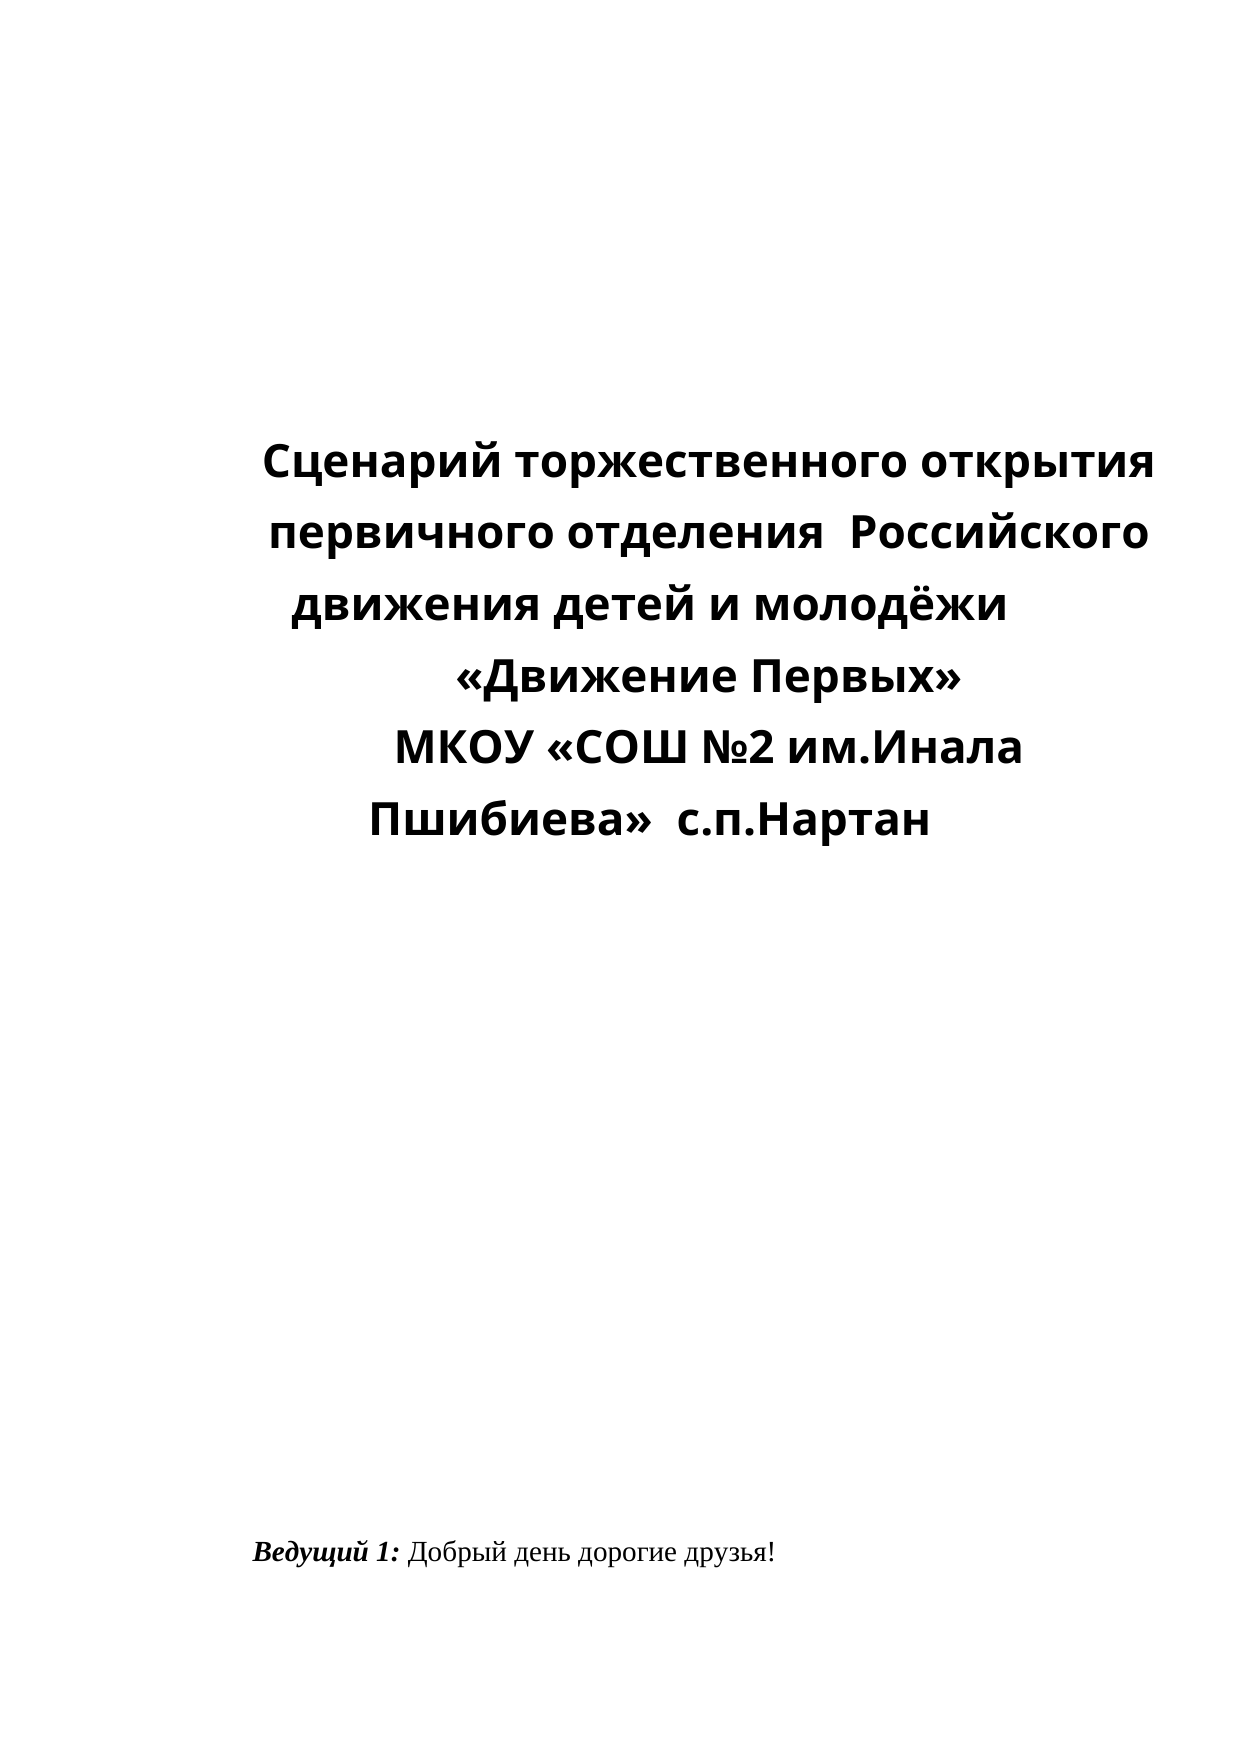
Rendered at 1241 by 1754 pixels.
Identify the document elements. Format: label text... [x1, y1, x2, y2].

text «Движение Первых» [134, 643, 1165, 705]
text Ведущий 1: Добрый день дорогие друзья! [134, 1534, 1165, 1568]
text МКОУ «СОШ №2 им.Инала Пшибиева» с.п.Нартан [134, 715, 1165, 849]
text Сценарий торжественного открытия [134, 428, 1165, 490]
text первичного отделения Российского движения детей и молодёжи [134, 500, 1165, 634]
